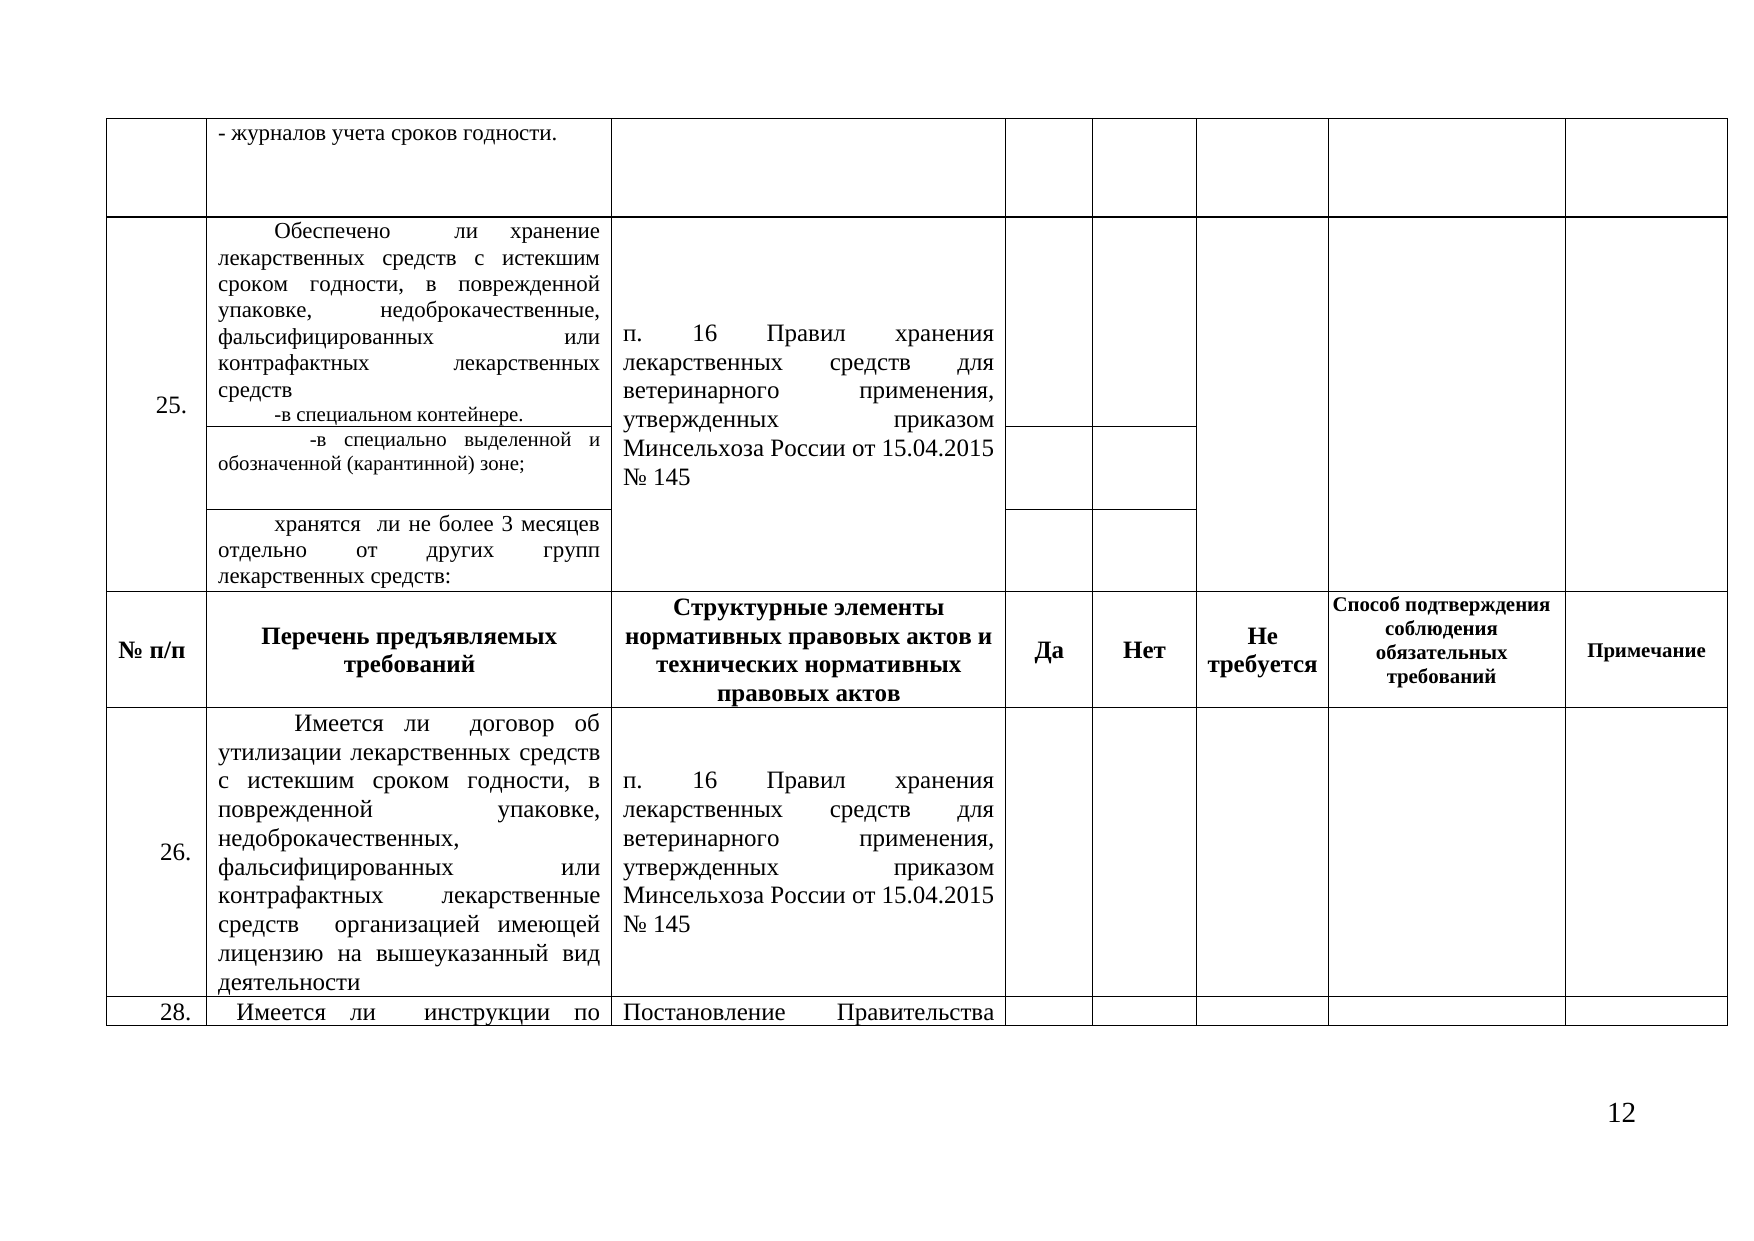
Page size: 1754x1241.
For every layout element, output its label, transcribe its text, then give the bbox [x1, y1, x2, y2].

table_cell [1093, 510, 1196, 591]
table_cell [1006, 997, 1092, 1025]
table_cell [1006, 218, 1092, 426]
table_cell хранятся ли не более 3 месяцев отдельно от других групп лекарственных средств: [207, 510, 611, 591]
table_cell Структурные элементы нормативных правовых актов и технических нормативных правовых актов [612, 592, 1005, 707]
table_cell п. 16 Правил хранения лекарственных средств для ветеринарного применения, утвержденных приказом Минсельхоза России от 15.04.2015 № 145 [612, 708, 1005, 996]
table_cell [1006, 708, 1092, 996]
table_cell [1006, 510, 1092, 591]
table_cell [1566, 708, 1727, 996]
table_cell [612, 997, 1005, 1025]
table_cell [1093, 997, 1196, 1025]
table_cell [207, 997, 611, 1025]
table_cell Не требуется [1197, 592, 1328, 707]
table_cell Примечание [1566, 592, 1727, 707]
table_cell [1329, 218, 1565, 591]
table_cell 25. [107, 218, 206, 591]
table_cell [1329, 708, 1565, 996]
table_cell Перечень предъявляемых требований [207, 592, 611, 707]
table_cell 28. [107, 997, 206, 1025]
table_cell - журналов учета сроков годности. [207, 119, 611, 216]
table_cell [1093, 427, 1196, 508]
table_cell [1006, 119, 1092, 216]
table_cell [1006, 427, 1092, 508]
table_cell № п/п [107, 592, 206, 707]
table_cell Да [1006, 592, 1092, 707]
table_cell Обеспечено ли хранение лекарственных средств с истекшим сроком годности, в поврежденной упаковке, недоброкачественные, фальсифицированных или контрафактных лекарственных средств -в специальном контейнере. [207, 218, 611, 426]
table_cell [1329, 997, 1565, 1025]
table_cell [1093, 708, 1196, 996]
table_cell [1197, 708, 1328, 996]
table_cell 26. [107, 708, 206, 996]
table_cell Имеется ли договор об утилизации лекарственных средств с истекшим сроком годности, в поврежденной упаковке, недоброкачественных, фальсифицированных или контрафактных лекарственные средств организацией имеющей лицензию на вышеуказанный вид деятельности [207, 708, 611, 996]
table_cell Способ подтверждения соблюдения обязательных требований [1329, 592, 1565, 707]
table_cell п. 16 Правил хранения лекарственных средств для ветеринарного применения, утвержденных приказом Минсельхоза России от 15.04.2015 № 145 [612, 218, 1005, 591]
table_cell Нет [1093, 592, 1196, 707]
table_cell [1566, 997, 1727, 1025]
table_cell [1197, 218, 1328, 591]
table_cell -в специально выделенной и обозначенной (карантинной) зоне; [207, 427, 611, 508]
table_cell [1093, 119, 1196, 216]
table_cell [1197, 997, 1328, 1025]
table_cell [1566, 218, 1727, 591]
table_cell [1093, 218, 1196, 426]
